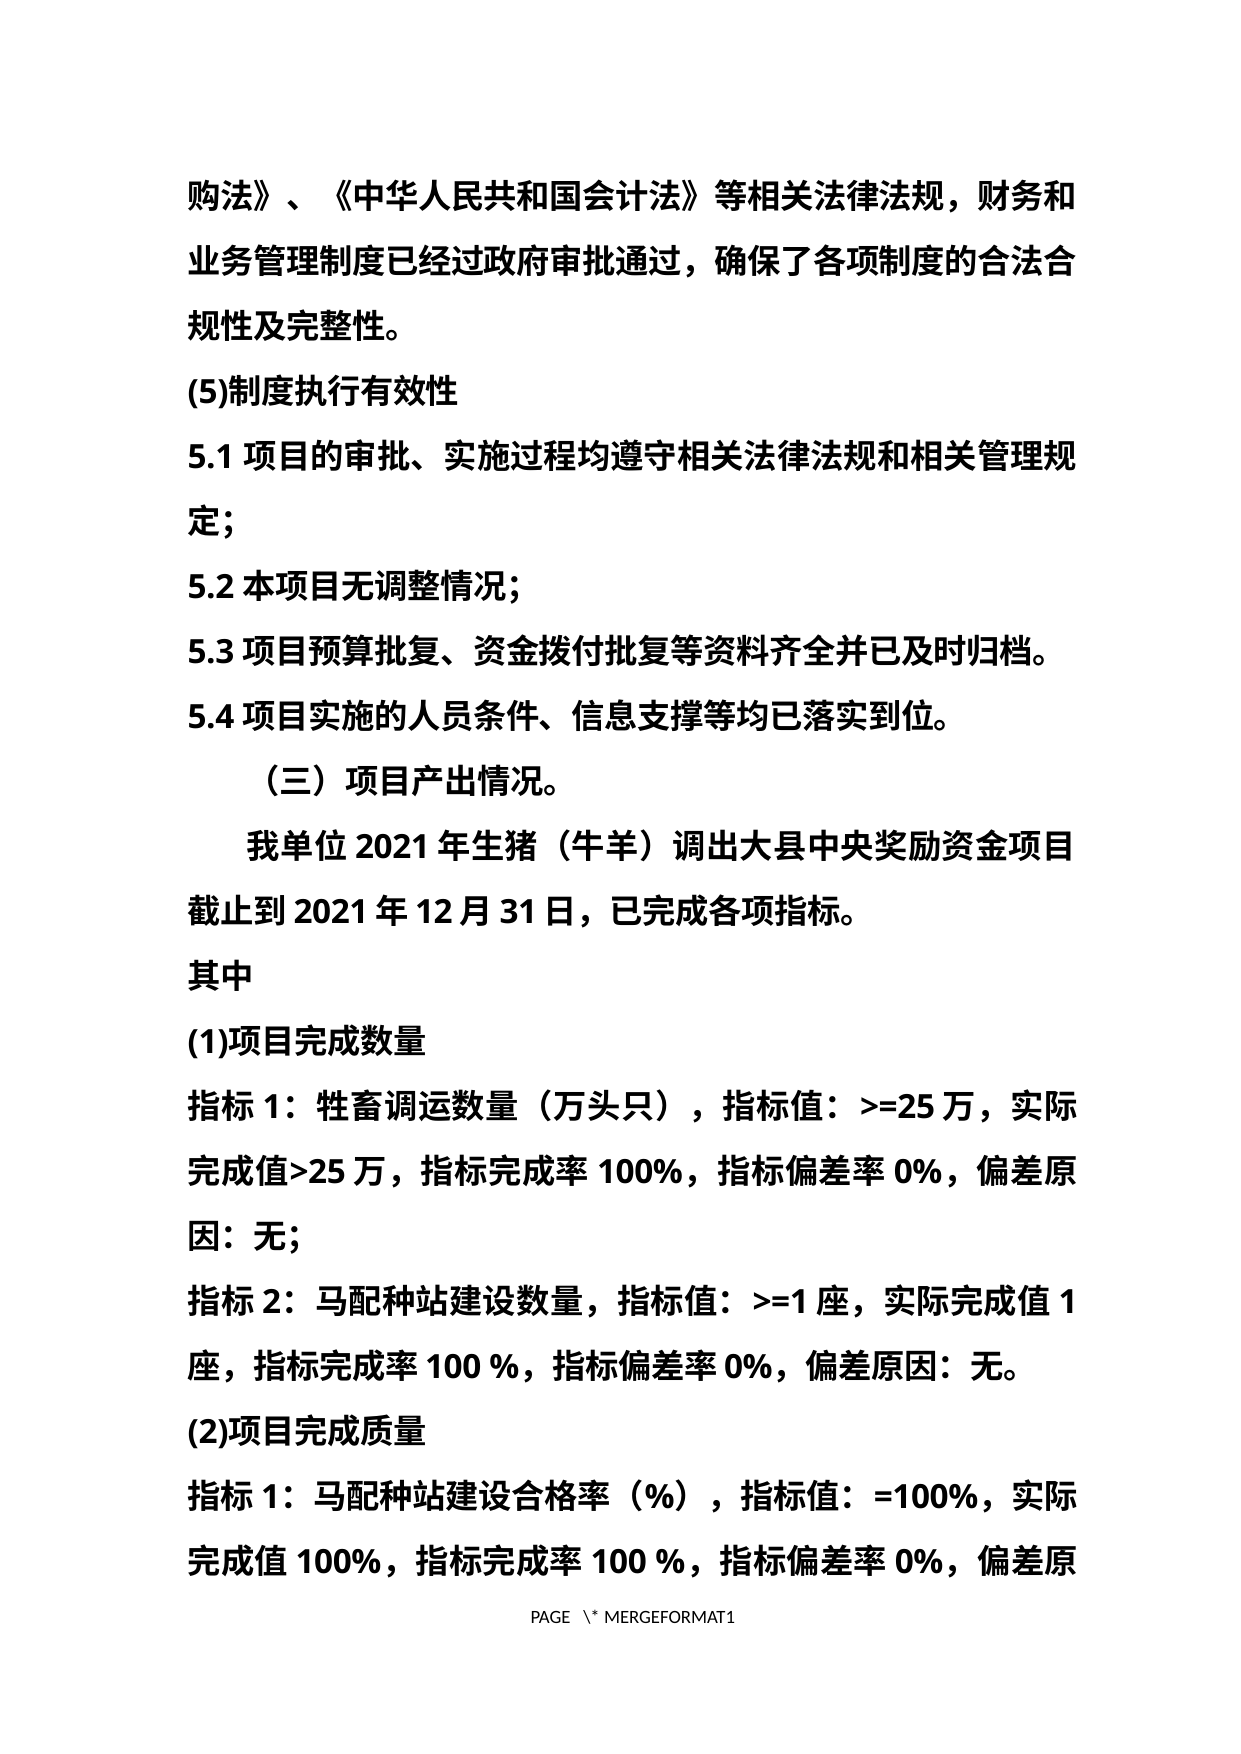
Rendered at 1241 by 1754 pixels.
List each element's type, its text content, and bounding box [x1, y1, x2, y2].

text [187, 812, 1078, 1592]
text （三）项目产出情况。 [187, 747, 1078, 812]
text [187, 162, 1078, 747]
